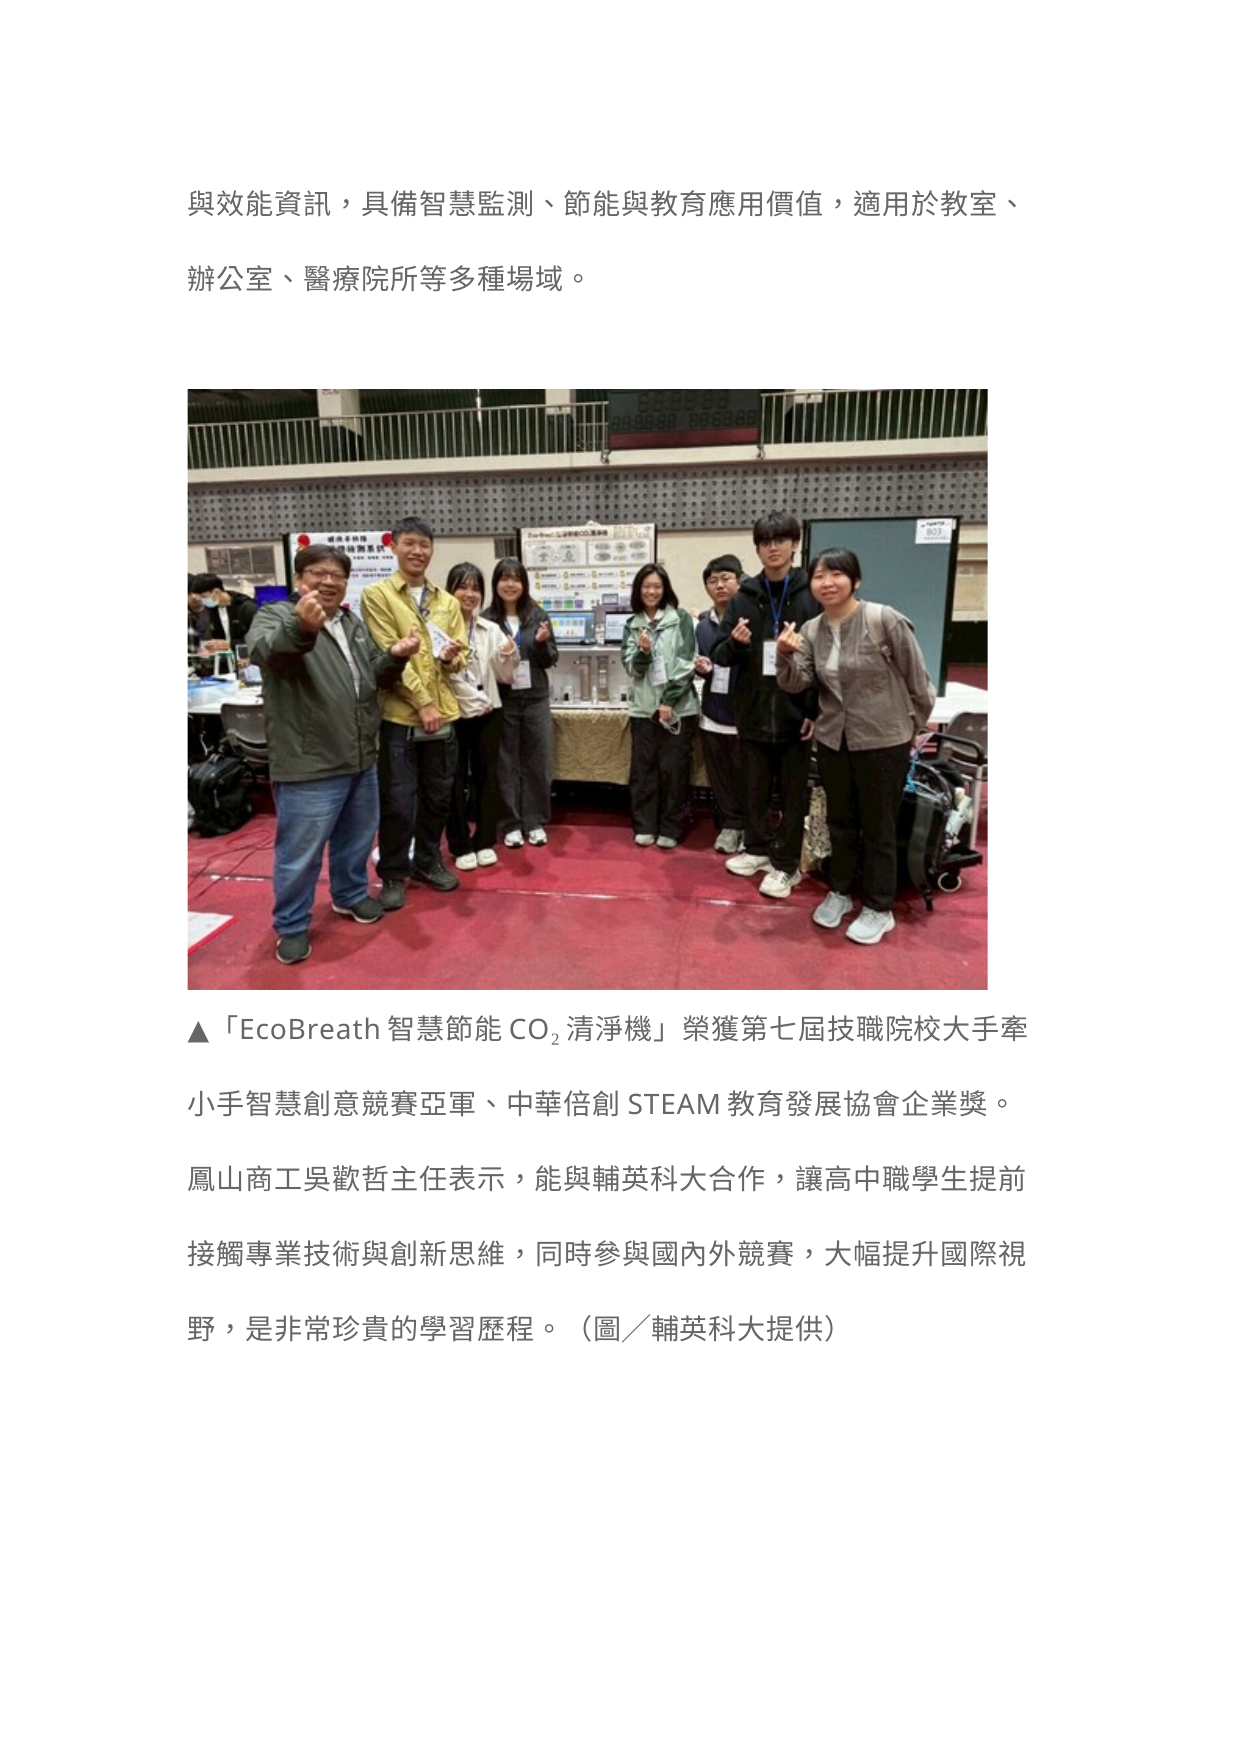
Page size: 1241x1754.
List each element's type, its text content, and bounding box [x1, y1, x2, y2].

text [187, 164, 1053, 314]
picture [187, 389, 988, 990]
text 鳳山商工吳歡哲主任表示，能與輔英科大合作，讓高中職學生提前接觸專業技術與創新思維，同時參與國內外競賽，大幅提升國際視野，是非常珍貴的學習歷程。（圖╱輔英科大提供） [187, 1139, 1053, 1364]
